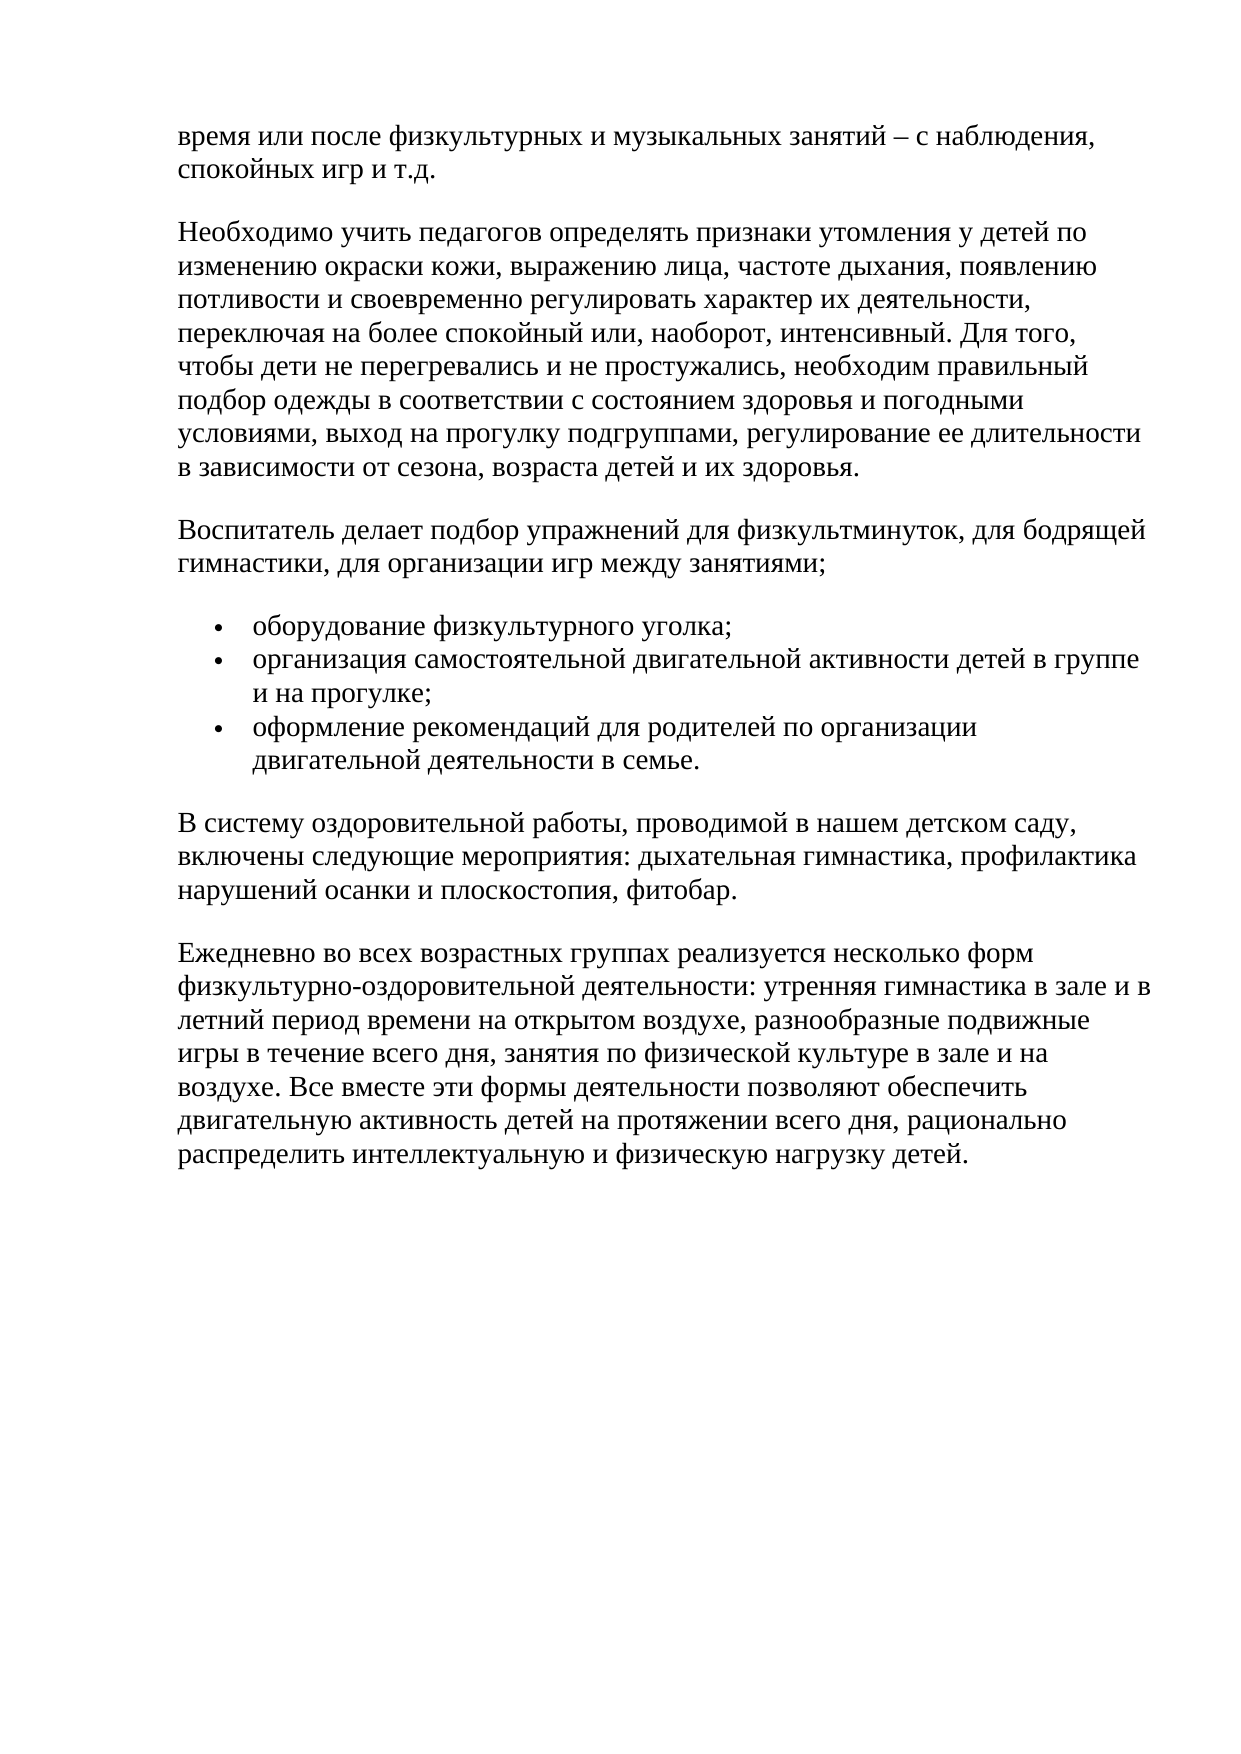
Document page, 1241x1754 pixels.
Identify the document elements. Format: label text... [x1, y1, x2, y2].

list оборудование физкультурного уголка; [215, 608, 1152, 642]
list оформление рекомендаций для родителей по организации двигательной деятельности в семье. [215, 709, 1152, 776]
text Ежедневно во всех возрастных группах реализуется несколько форм физкультурно-оздоровительной деятельности: утренняя гимнастика в зале и в летний период времени на открытом воздухе, разнообразные подвижные игры в течение всего дня, занятия по физической культуре в зале и на воздухе. Все вместе эти формы деятельности позволяют обеспечить двигательную активность детей на протяжении всего дня, рационально распределить интеллектуальную и физическую нагрузку детей. [177, 935, 1152, 1169]
text В систему оздоровительной работы, проводимой в нашем детском саду, включены следующие мероприятия: дыхательная гимнастика, профилактика нарушений осанки и плоскостопия, фитобар. [177, 805, 1152, 906]
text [177, 118, 1152, 185]
text Воспитатель делает подбор упражнений для физкультминуток, для бодрящей гимнастики, для организации игр между занятиями; [177, 512, 1152, 579]
list организация самостоятельной двигательной активности детей в группе и на прогулке; [215, 642, 1152, 709]
text Необходимо учить педагогов определять признаки утомления у детей по изменению окраски кожи, выражению лица, частоте дыхания, появлению потливости и своевременно регулировать характер их деятельности, переключая на более спокойный или, наоборот, интенсивный. Для того, чтобы дети не перегревались и не простужались, необходим правильный подбор одежды в соответствии с состоянием здоровья и погодными условиями, выход на прогулку подгруппами, регулирование ее длительности в зависимости от сезона, возраста детей и их здоровья. [177, 214, 1152, 483]
